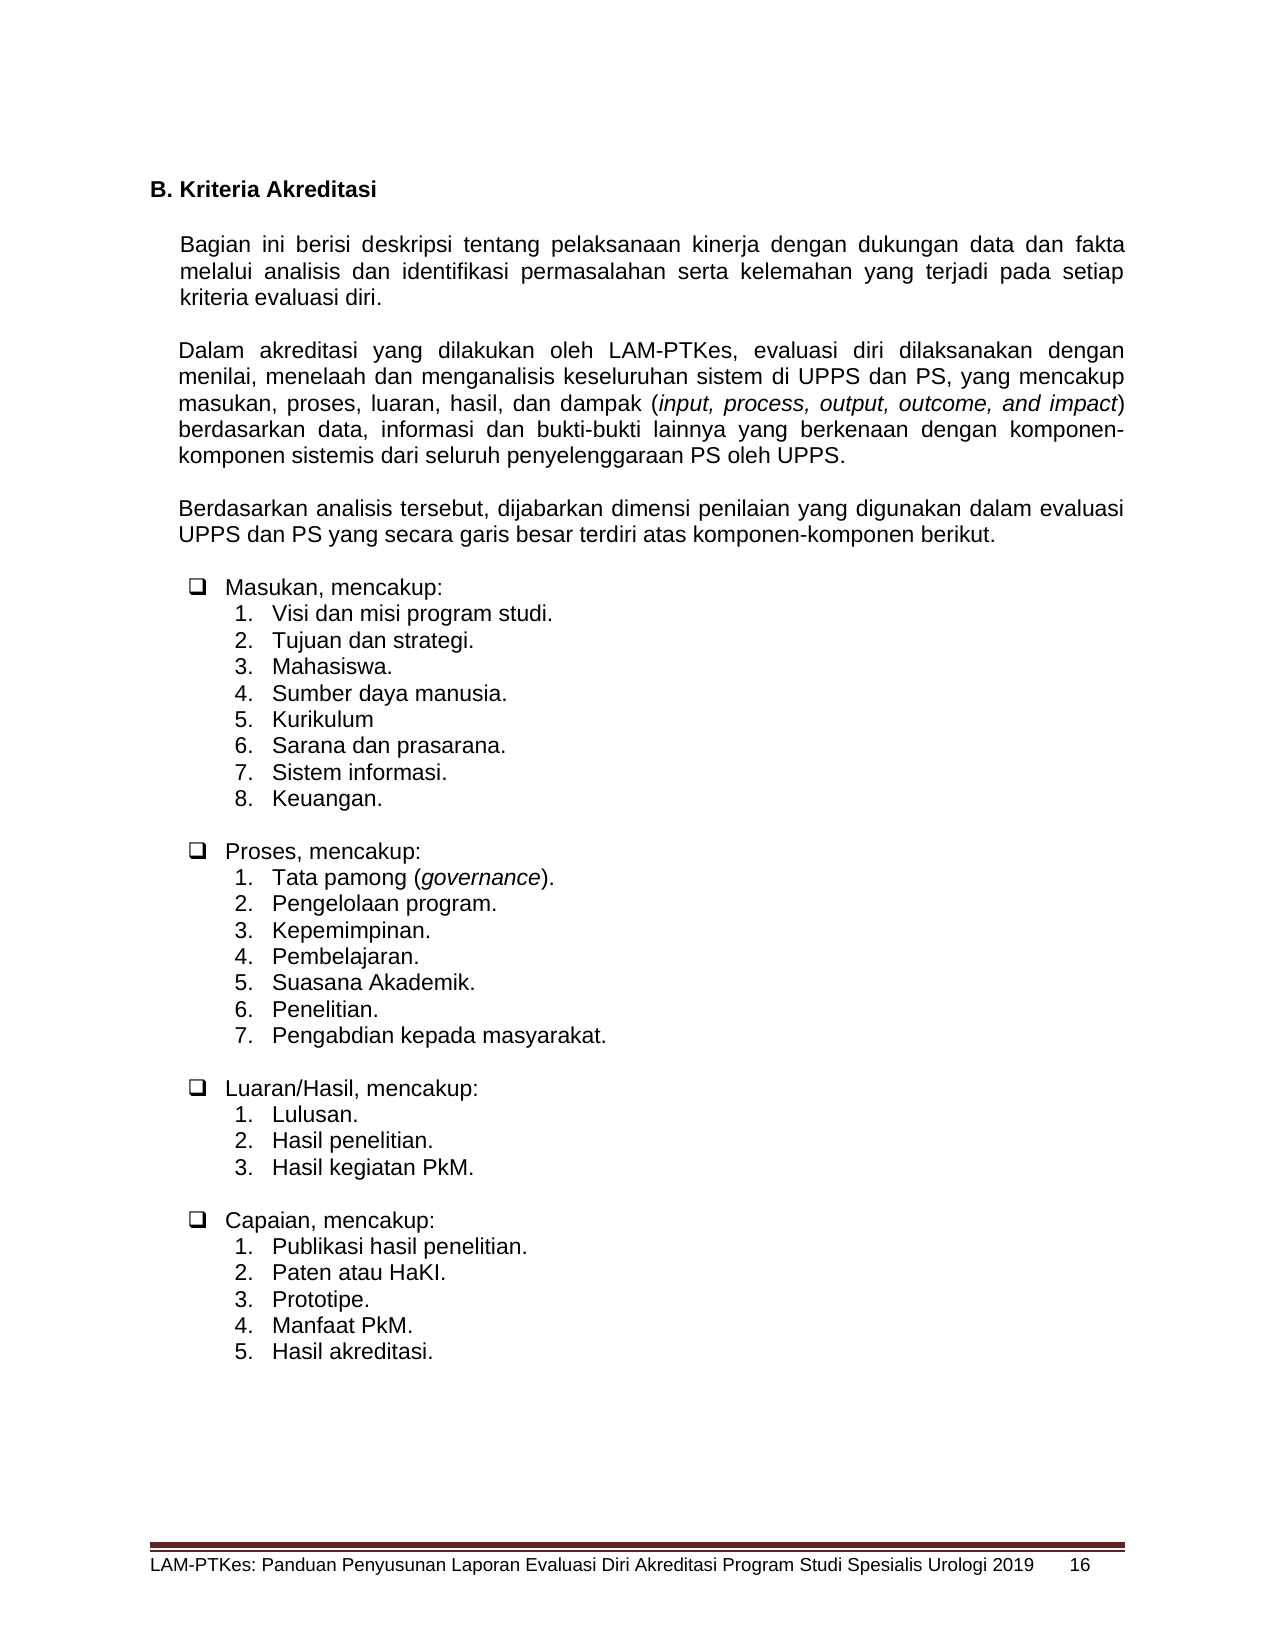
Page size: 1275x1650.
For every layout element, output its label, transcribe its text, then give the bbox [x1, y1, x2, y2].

list Visi dan misi program studi. [234, 600, 1125, 627]
list Pengabdian kepada masyarakat. [234, 1022, 1125, 1048]
list Pembelajaran. [234, 943, 1125, 969]
text Berdasarkan analisis tersebut, dijabarkan dimensi penilaian yang digunakan dalam evaluasi UPPS dan PS yang secara garis besar terdiri atas komponen-komponen berikut. [178, 495, 1125, 548]
list Pengelolaan program. [234, 890, 1125, 917]
list Proses, mencakup: [187, 838, 1125, 864]
list Masukan, mencakup: [187, 574, 1125, 600]
list Kepemimpinan. [234, 917, 1125, 943]
list Publikasi hasil penelitian. [234, 1233, 1125, 1259]
list Hasil akreditasi. [234, 1338, 1125, 1365]
text Bagian ini berisi deskripsi tentang pelaksanaan kinerja dengan dukungan data dan fakta melalui analisis dan identifikasi permasalahan serta kelemahan yang terjadi pada setiap kriteria evaluasi diri. [179, 231, 1125, 311]
list Paten atau HaKI. [234, 1259, 1125, 1286]
list Tujuan dan strategi. [234, 627, 1125, 653]
list Luaran/Hasil, mencakup: [187, 1075, 1125, 1101]
list Hasil kegiatan PkM. [234, 1154, 1125, 1180]
list Lulusan. [234, 1101, 1125, 1127]
list Hasil penelitian. [234, 1127, 1125, 1154]
list Sumber daya manusia. [234, 679, 1125, 706]
text Dalam akreditasi yang dilakukan oleh LAM-PTKes, evaluasi diri dilaksanakan dengan menilai, menelaah dan menganalisis keseluruhan sistem di UPPS dan PS, yang mencakup masukan, proses, luaran, hasil, dan dampak (input, process, output, outcome, and impact) berdasarkan data, informasi dan bukti-bukti lainnya yang berkenaan dengan komponen-komponen sistemis dari seluruh penyelenggaraan PS oleh UPPS. [178, 337, 1125, 469]
subtitle B. Kriteria Akreditasi [150, 176, 1125, 203]
list Penelitian. [234, 996, 1125, 1022]
list Mahasiswa. [234, 653, 1125, 679]
list Tata pamong (governance). [234, 864, 1125, 890]
list Kurikulum [234, 706, 1125, 732]
list Capaian, mencakup: [187, 1207, 1125, 1233]
list Keuangan. [234, 785, 1125, 811]
list Sistem informasi. [234, 758, 1125, 785]
list Sarana dan prasarana. [234, 732, 1125, 758]
list Suasana Akademik. [234, 969, 1125, 996]
list Manfaat PkM. [234, 1312, 1125, 1338]
list Prototipe. [234, 1286, 1125, 1312]
